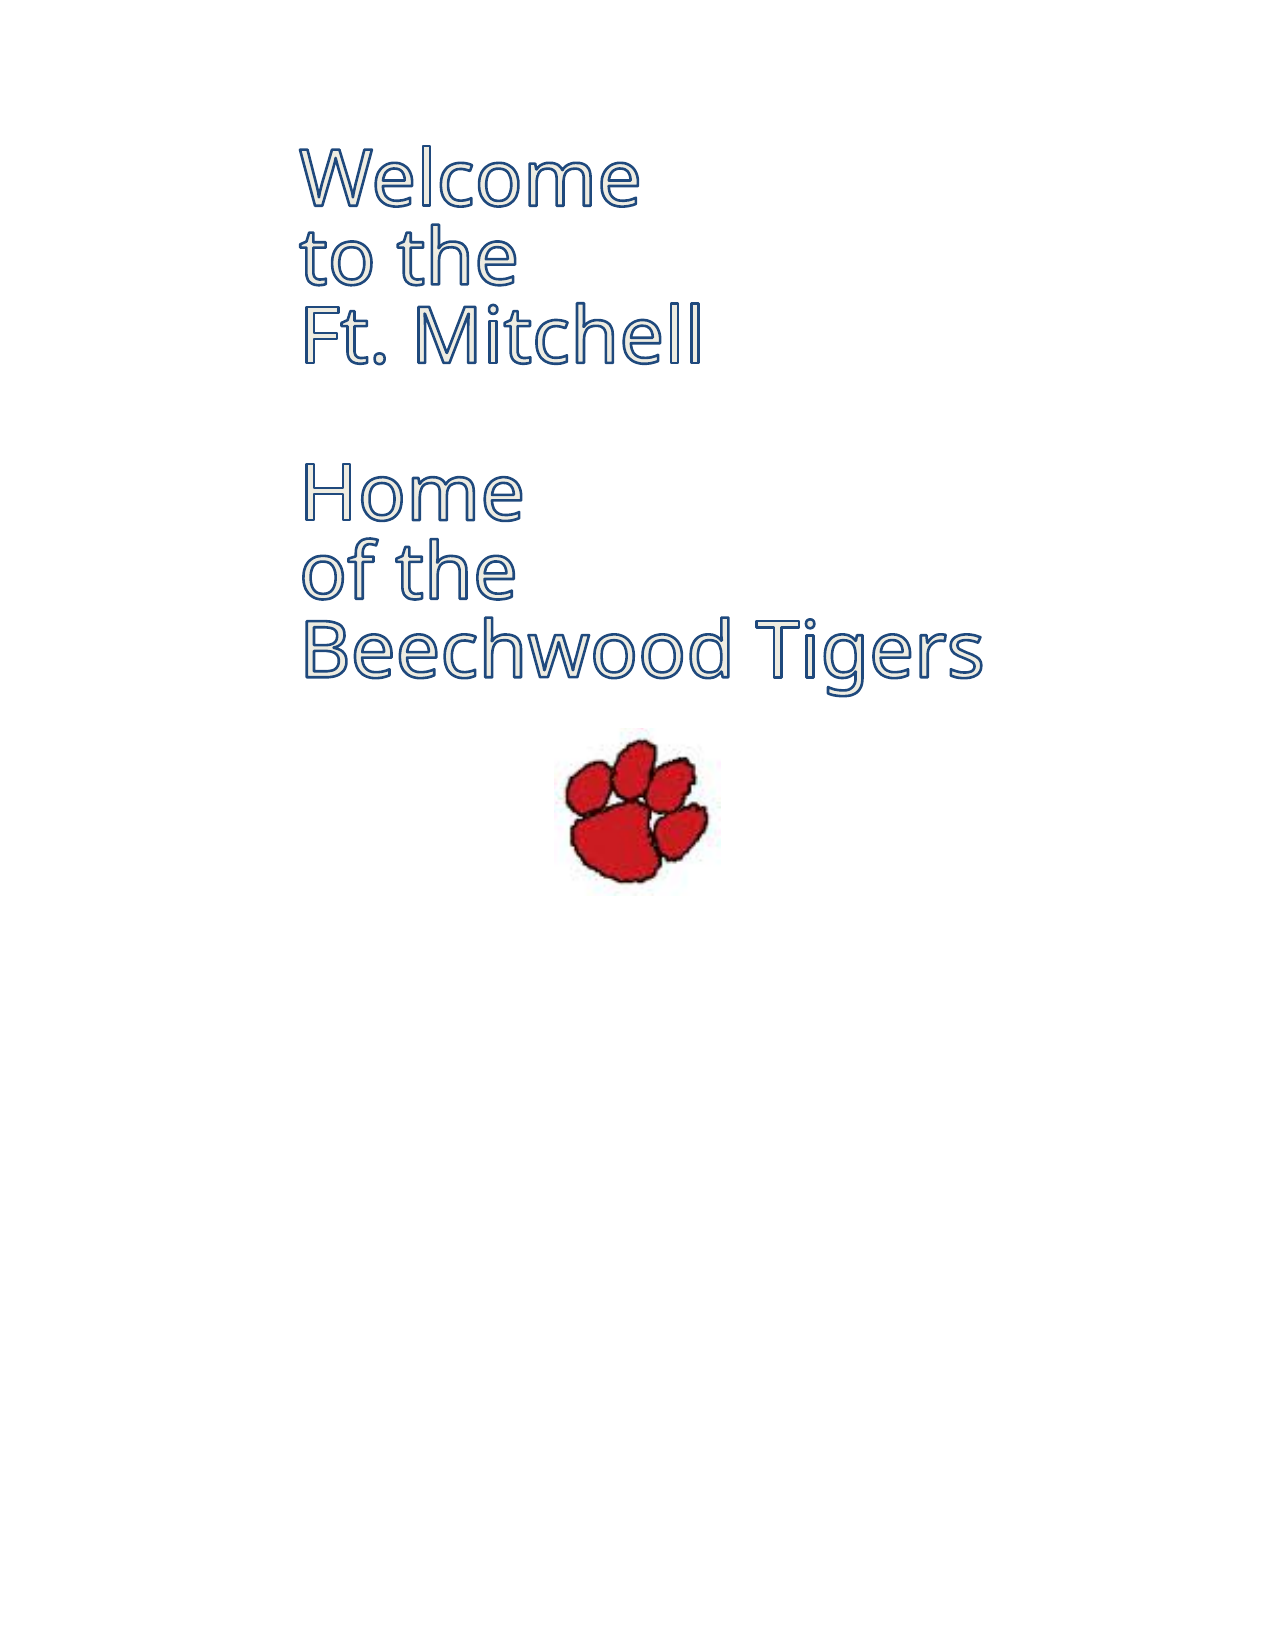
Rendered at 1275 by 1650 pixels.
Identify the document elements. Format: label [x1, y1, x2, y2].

picture [554, 728, 721, 896]
